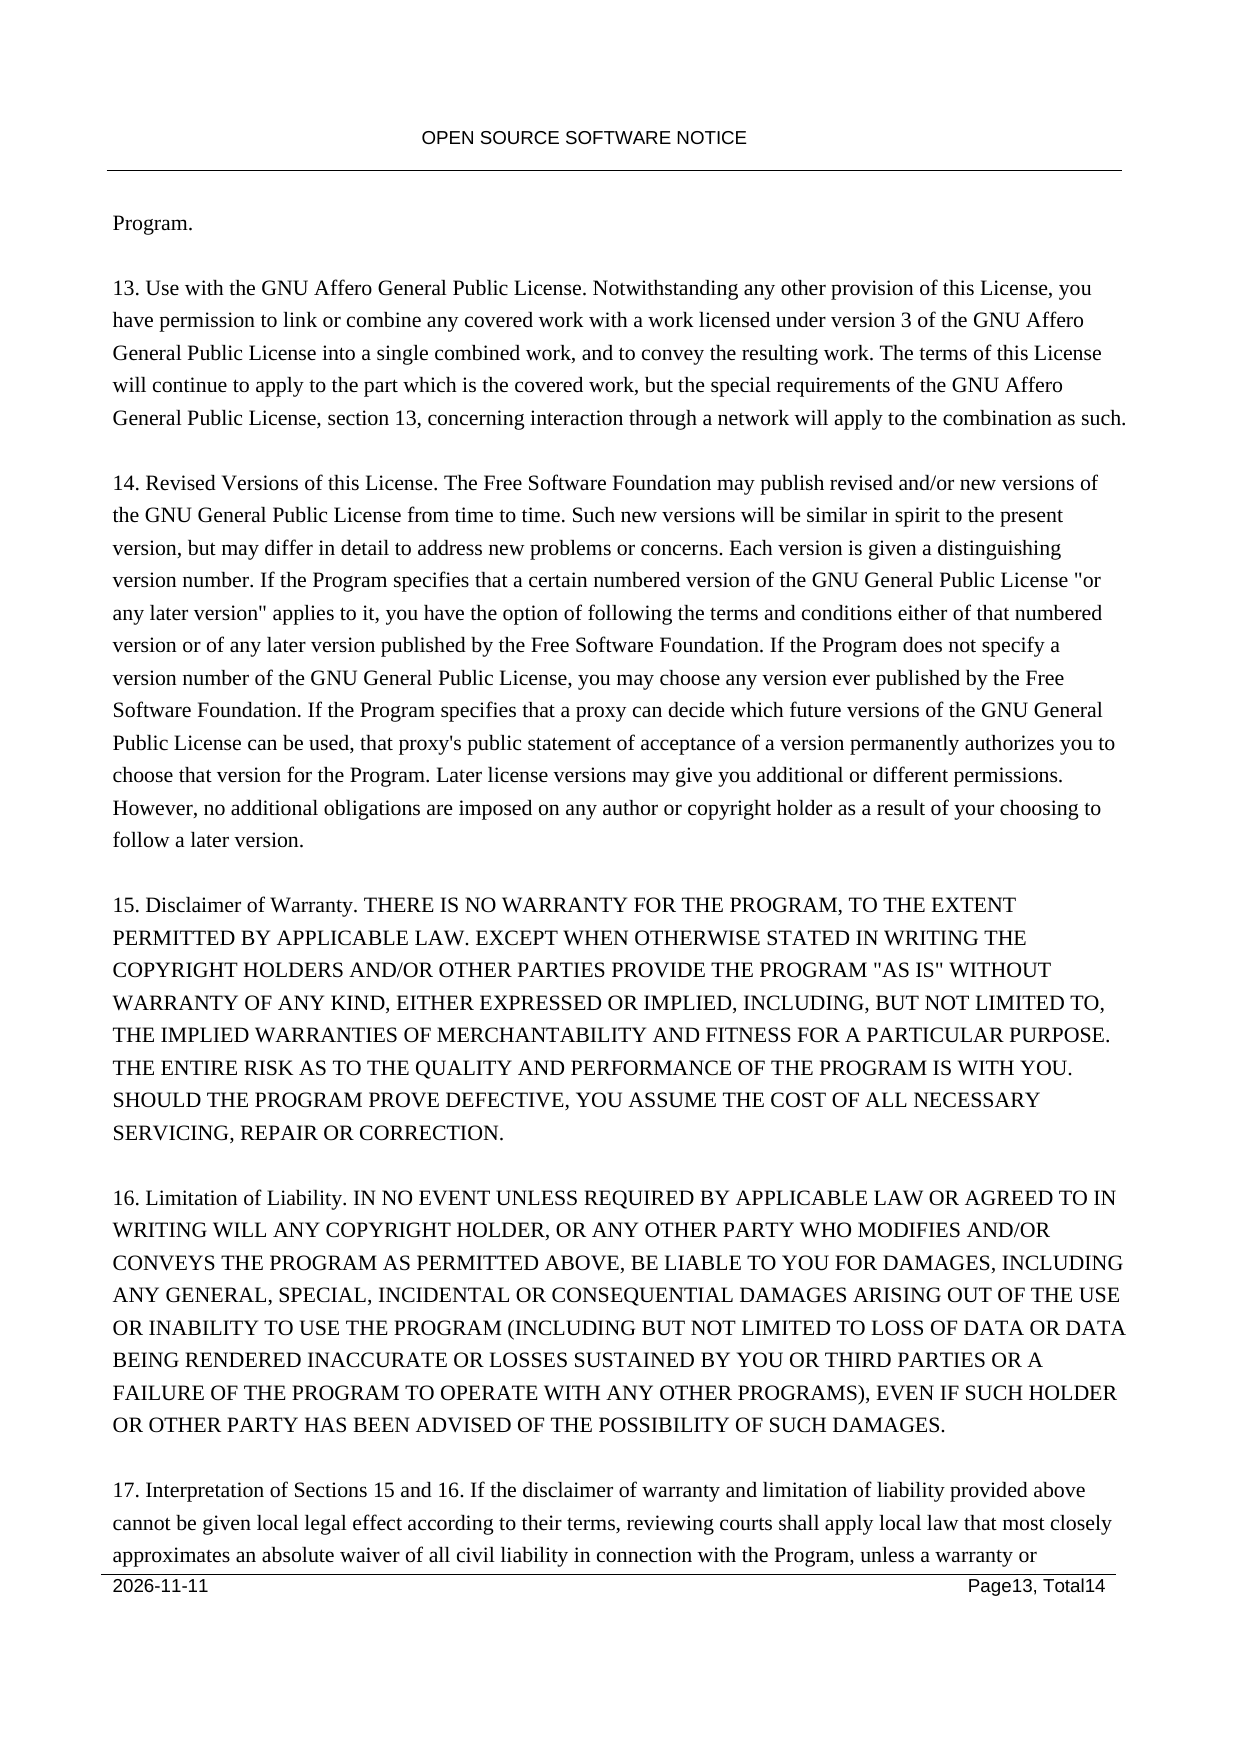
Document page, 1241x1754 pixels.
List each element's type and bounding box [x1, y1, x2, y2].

text [112, 206, 1128, 1571]
